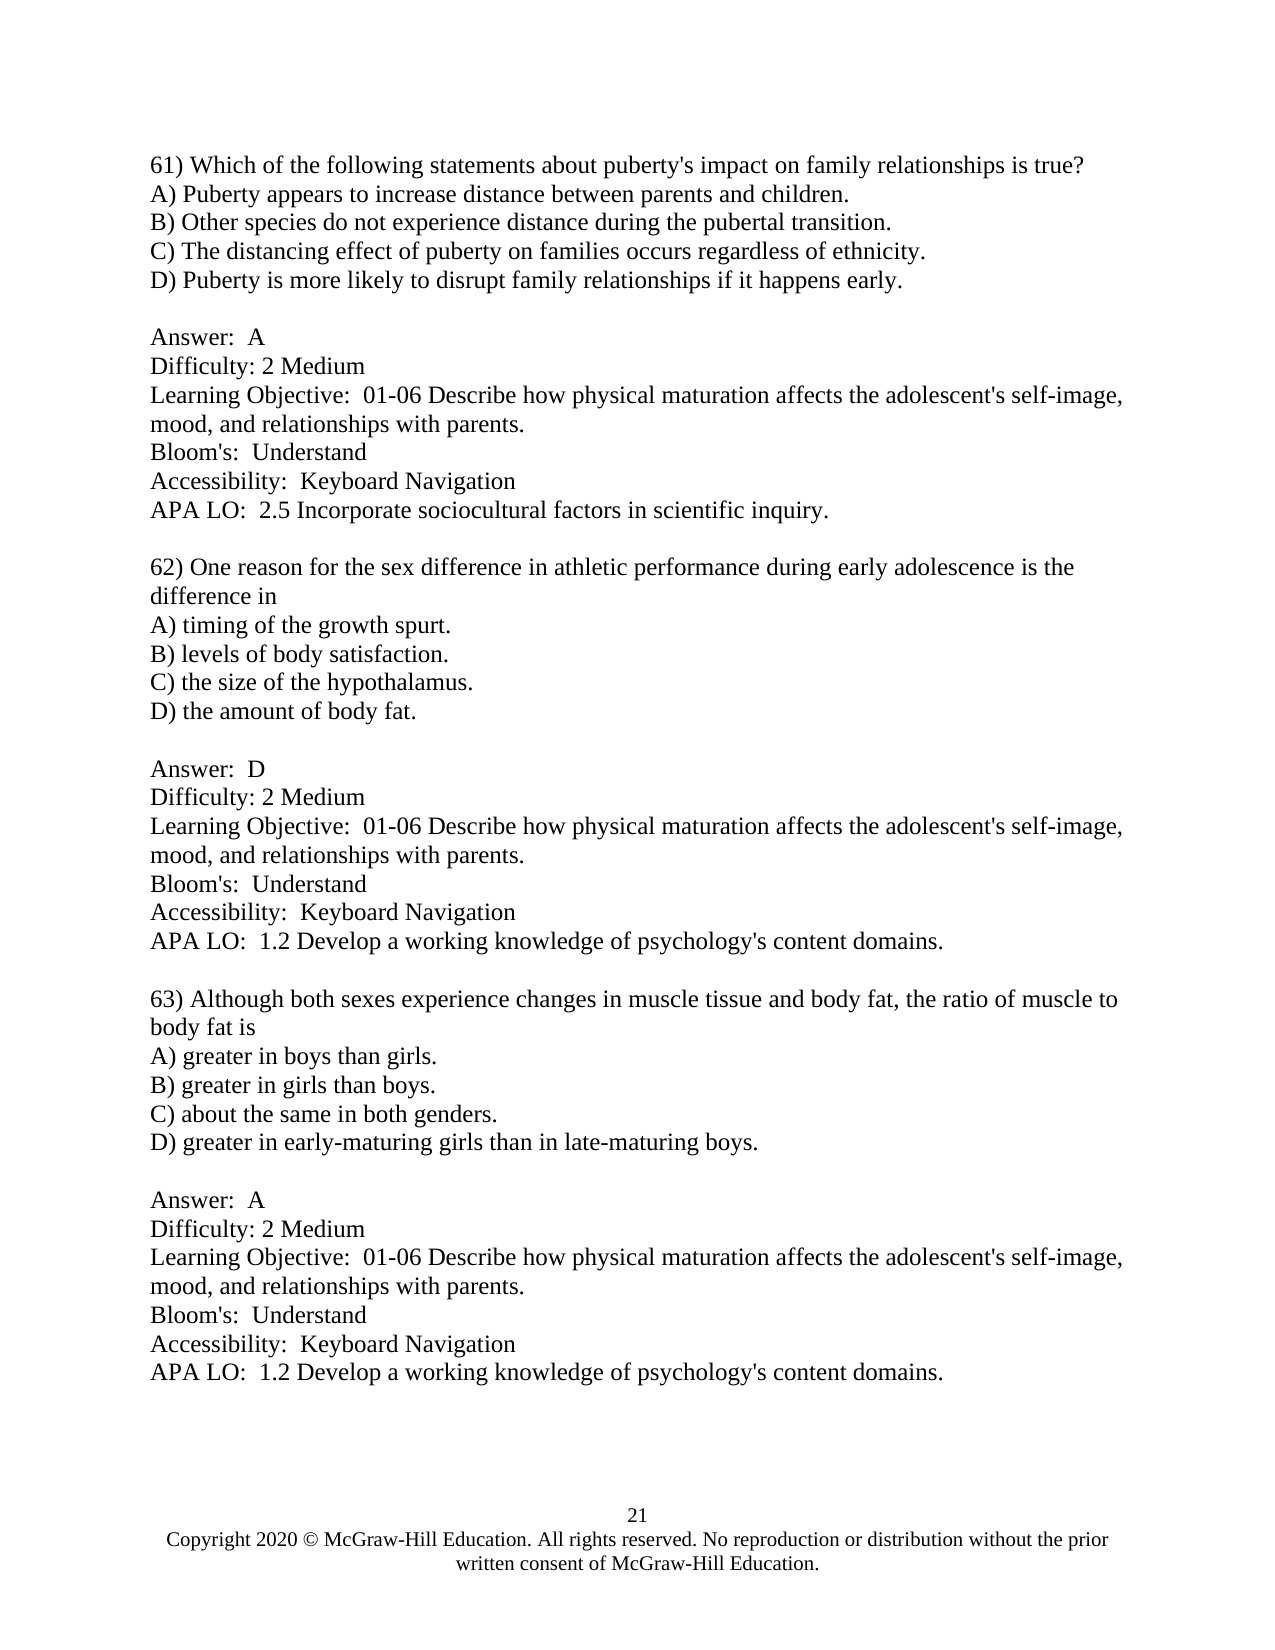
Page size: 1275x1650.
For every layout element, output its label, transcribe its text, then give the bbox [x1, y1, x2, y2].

text Bloom's: Understand [150, 437, 1125, 466]
text Difficulty: 2 Medium [150, 1214, 1125, 1242]
text APA LO: 2.5 Incorporate sociocultural factors in scientific inquiry. [150, 495, 1125, 524]
text Answer: A [150, 1185, 1125, 1214]
text Learning Objective: 01-06 Describe how physical maturation affects the adolescent's self-image, mood, and relationships with parents. [150, 380, 1125, 437]
text Accessibility: Keyboard Navigation [150, 466, 1125, 495]
text Bloom's: Understand [150, 1300, 1125, 1329]
text Difficulty: 2 Medium [150, 351, 1125, 380]
text Answer: A [150, 322, 1125, 351]
text Accessibility: Keyboard Navigation [150, 1329, 1125, 1357]
text Answer: D [150, 754, 1125, 782]
text Learning Objective: 01-06 Describe how physical maturation affects the adolescent's self-image, mood, and relationships with parents. [150, 811, 1125, 869]
text D) greater in early-maturing girls than in late-maturing boys. [150, 1127, 1125, 1156]
text B) levels of body satisfaction. [150, 639, 1125, 667]
text D) the amount of body fat. [150, 696, 1125, 725]
text Learning Objective: 01-06 Describe how physical maturation affects the adolescent's self-image, mood, and relationships with parents. [150, 1242, 1125, 1300]
text C) the size of the hypothalamus. [150, 667, 1125, 696]
text D) Puberty is more likely to disrupt family relationships if it happens early. [150, 265, 1125, 294]
text APA LO: 1.2 Develop a working knowledge of psychology's content domains. [150, 926, 1125, 955]
text 63) Although both sexes experience changes in muscle tissue and body fat, the ratio of muscle to body fat is [150, 984, 1125, 1041]
text Accessibility: Keyboard Navigation [150, 897, 1125, 926]
text Difficulty: 2 Medium [150, 782, 1125, 811]
text A) Puberty appears to increase distance between parents and children. [150, 179, 1125, 207]
text B) Other species do not experience distance during the pubertal transition. [150, 207, 1125, 236]
text 62) One reason for the sex difference in athletic performance during early adolescence is the difference in [150, 552, 1125, 610]
text A) timing of the growth spurt. [150, 610, 1125, 639]
text B) greater in girls than boys. [150, 1070, 1125, 1099]
text C) about the same in both genders. [150, 1099, 1125, 1127]
text C) The distancing effect of puberty on families occurs regardless of ethnicity. [150, 236, 1125, 265]
text A) greater in boys than girls. [150, 1041, 1125, 1070]
text APA LO: 1.2 Develop a working knowledge of psychology's content domains. [150, 1357, 1125, 1386]
text Bloom's: Understand [150, 869, 1125, 897]
text 61) Which of the following statements about puberty's impact on family relationships is true? [150, 150, 1125, 179]
